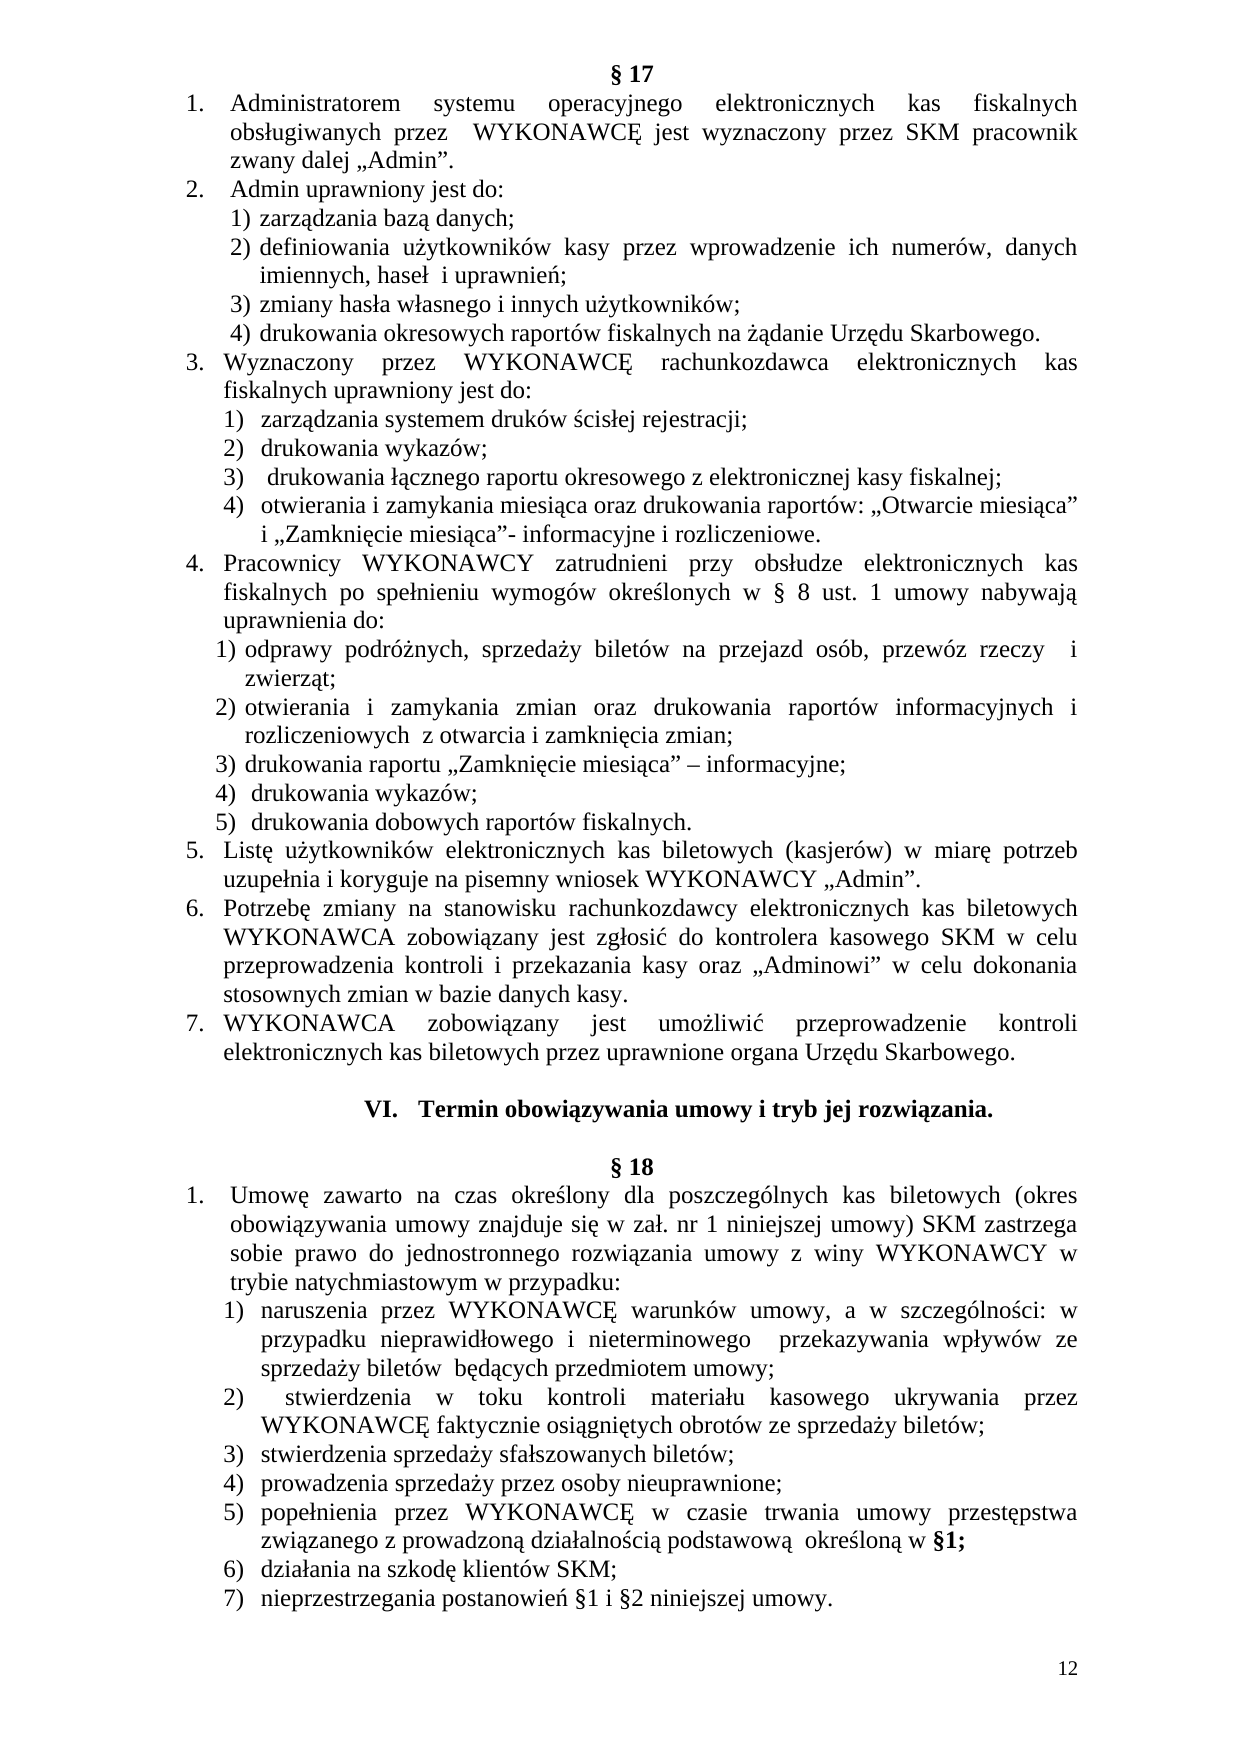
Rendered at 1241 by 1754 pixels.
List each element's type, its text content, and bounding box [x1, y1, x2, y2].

list WYKONAWCA zobowiązany jest umożliwić przeprowadzenie kontroli elektronicznych kas biletowych przez uprawnione organa Urzędu Skarbowego. [186, 1008, 1078, 1065]
list stwierdzenia w toku kontroli materiału kasowego ukrywania przez WYKONAWCĘ faktycznie osiągniętych obrotów ze sprzedaży biletów; [223, 1382, 1078, 1439]
list odprawy podróżnych, sprzedaży biletów na przejazd osób, przewóz rzeczy i zwierząt; [215, 634, 1078, 692]
list drukowania dobowych raportów fiskalnych. [215, 807, 1078, 835]
list popełnienia przez WYKONAWCĘ w czasie trwania umowy przestępstwa związanego z prowadzoną działalnością podstawową określoną w §1; [223, 1497, 1078, 1554]
list Pracownicy WYKONAWCY zatrudnieni przy obsłudze elektronicznych kas fiskalnych po spełnieniu wymogów określonych w § 8 ust. 1 umowy nabywają uprawnienia do: [186, 548, 1078, 634]
list Termin obowiązywania umowy i tryb jej rozwiązania. [279, 1094, 1078, 1123]
list definiowania użytkowników kasy przez wprowadzenie ich numerów, danych imiennych, haseł i uprawnień; [230, 232, 1078, 289]
list Umowę zawarto na czas określony dla poszczególnych kas biletowych (okres obowiązywania umowy znajduje się w zał. nr 1 niniejszej umowy) SKM zastrzega sobie prawo do jednostronnego rozwiązania umowy z winy WYKONAWCY w trybie natychmiastowym w przypadku: [186, 1180, 1078, 1295]
list naruszenia przez WYKONAWCĘ warunków umowy, a w szczególności: w przypadku nieprawidłowego i nieterminowego przekazywania wpływów ze sprzedaży biletów będących przedmiotem umowy; [223, 1295, 1078, 1382]
list zarządzania systemem druków ścisłej rejestracji; [223, 404, 1078, 433]
list działania na szkodę klientów SKM; [223, 1554, 1078, 1583]
text § 18 [186, 1152, 1078, 1180]
list drukowania wykazów; [223, 433, 1078, 462]
list Admin uprawniony jest do: [186, 174, 1078, 203]
list zarządzania bazą danych; [230, 203, 1078, 232]
list zmiany hasła własnego i innych użytkowników; [230, 289, 1078, 318]
list Potrzebę zmiany na stanowisku rachunkozdawcy elektronicznych kas biletowych WYKONAWCA zobowiązany jest zgłosić do kontrolera kasowego SKM w celu przeprowadzenia kontroli i przekazania kasy oraz „Adminowi” w celu dokonania stosownych zmian w bazie danych kasy. [186, 893, 1078, 1008]
list otwierania i zamykania miesiąca oraz drukowania raportów: „Otwarcie miesiąca” i „Zamknięcie miesiąca”- informacyjne i rozliczeniowe. [223, 490, 1078, 548]
list stwierdzenia sprzedaży sfałszowanych biletów; [223, 1439, 1078, 1468]
list drukowania okresowych raportów fiskalnych na żądanie Urzędu Skarbowego. [230, 318, 1078, 347]
list drukowania raportu „Zamknięcie miesiąca” – informacyjne; [215, 749, 1078, 778]
list drukowania łącznego raportu okresowego z elektronicznej kasy fiskalnej; [223, 462, 1078, 490]
text § 17 [186, 59, 1078, 88]
list prowadzenia sprzedaży przez osoby nieuprawnione; [223, 1468, 1078, 1497]
list otwierania i zamykania zmian oraz drukowania raportów informacyjnych i rozliczeniowych z otwarcia i zamknięcia zmian; [215, 692, 1078, 749]
list Administratorem systemu operacyjnego elektronicznych kas fiskalnych obsługiwanych przez WYKONAWCĘ jest wyznaczony przez SKM pracownik zwany dalej „Admin”. [186, 88, 1078, 174]
list nieprzestrzegania postanowień §1 i §2 niniejszej umowy. [223, 1583, 1078, 1612]
list drukowania wykazów; [215, 778, 1078, 807]
list Wyznaczony przez WYKONAWCĘ rachunkozdawca elektronicznych kas fiskalnych uprawniony jest do: [186, 347, 1078, 404]
list Listę użytkowników elektronicznych kas biletowych (kasjerów) w miarę potrzeb uzupełnia i koryguje na pisemny wniosek WYKONAWCY „Admin”. [186, 835, 1078, 893]
